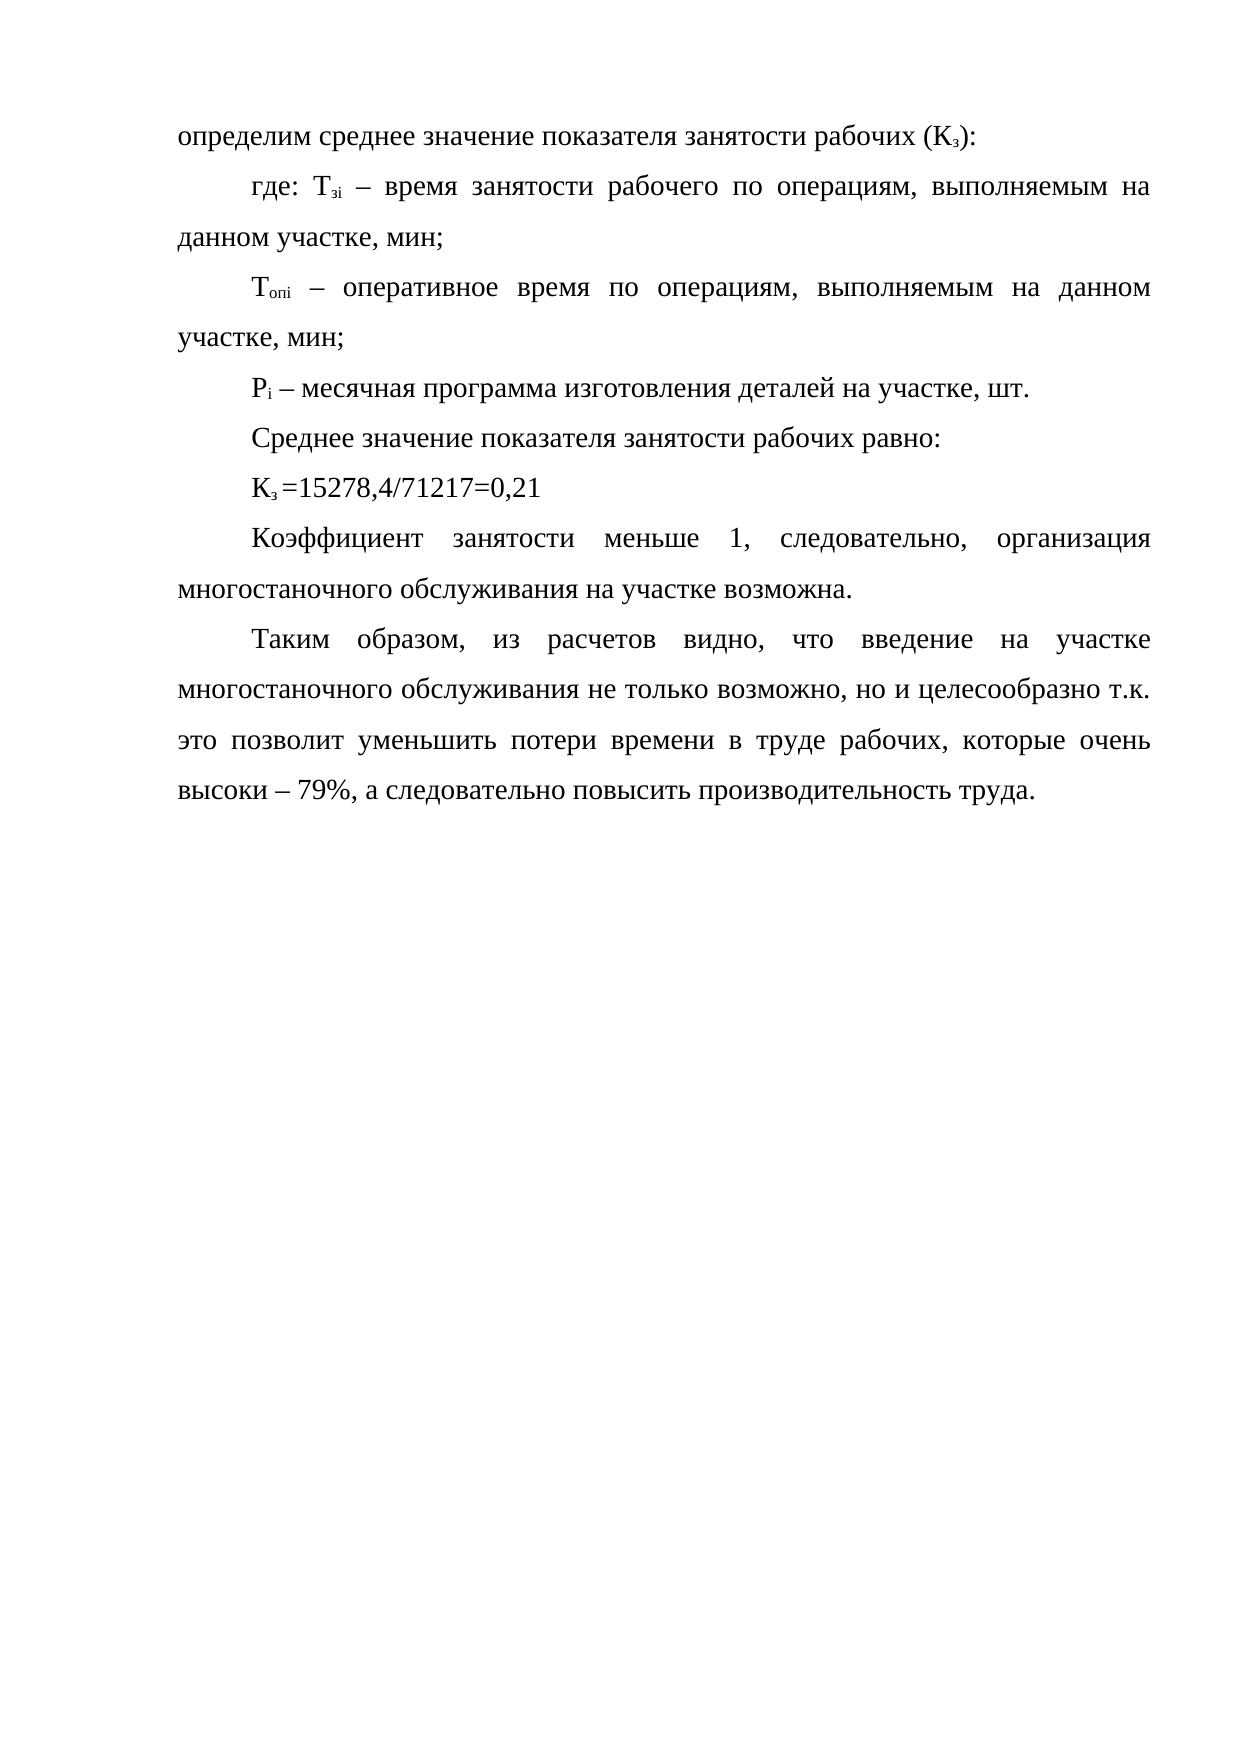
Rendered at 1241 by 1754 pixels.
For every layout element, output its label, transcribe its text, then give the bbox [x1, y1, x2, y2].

text Среднее значение показателя занятости рабочих равно: [177, 420, 1152, 453]
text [177, 118, 1152, 152]
text Коэффициент занятости меньше 1, следовательно, организация многостаночного обслуживания на участке возможна. [177, 521, 1152, 604]
text Таким образом, из расчетов видно, что введение на участке многостаночного обслуживания не только возможно, но и целесообразно т.к. это позволит уменьшить потери времени в труде рабочих, которые очень высоки – 79%, а следовательно повысить производительность труда. [177, 621, 1152, 806]
text Топi – оперативное время по операциям, выполняемым на данном участке, мин; [177, 269, 1152, 353]
text где: Тзi – время занятости рабочего по операциям, выполняемым на данном участке, мин; [177, 168, 1152, 252]
text Рi – месячная программа изготовления деталей на участке, шт. [177, 370, 1152, 403]
text Кз =15278,4/71217=0,21 [177, 470, 1152, 504]
